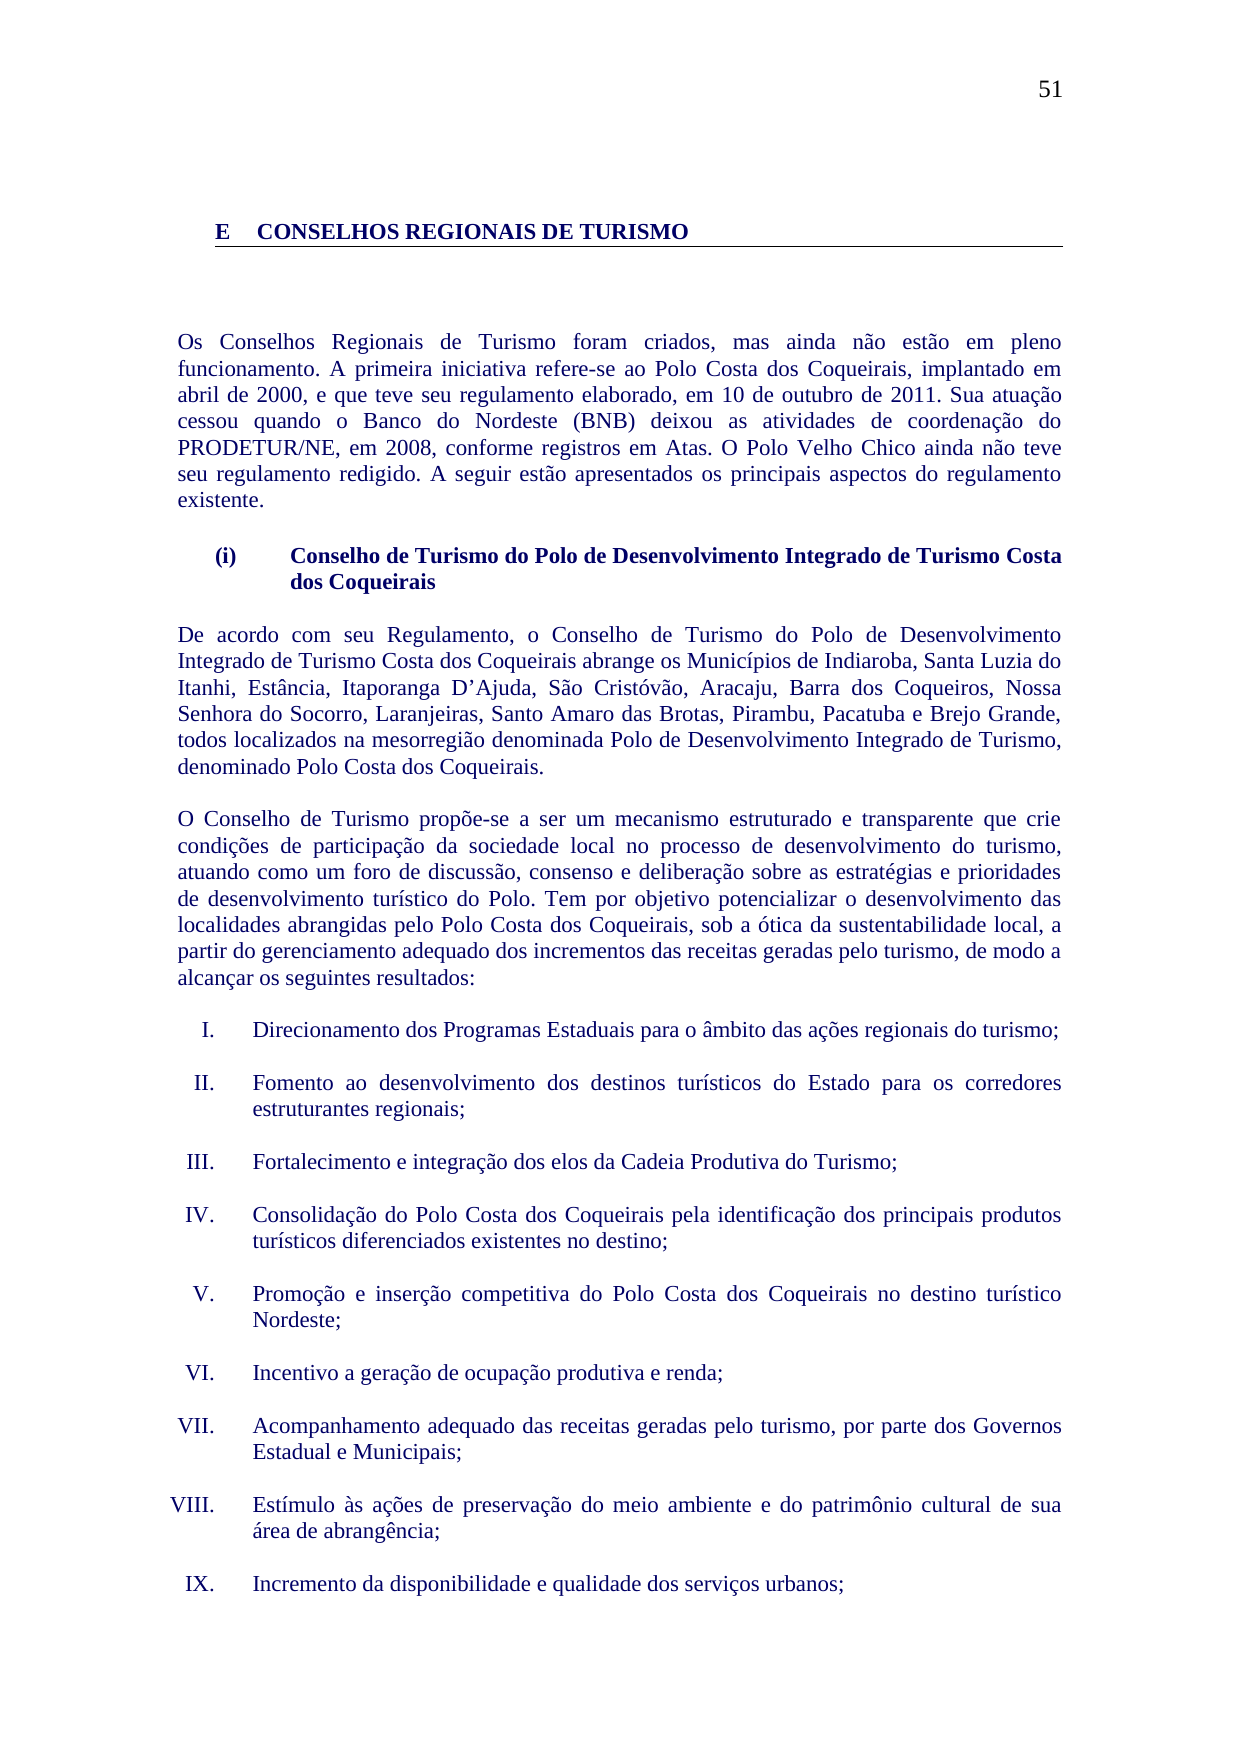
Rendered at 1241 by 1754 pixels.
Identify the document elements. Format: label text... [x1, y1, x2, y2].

list Consolidação do Polo Costa dos Coqueirais pela identificação dos principais produtos turísticos diferenciados existentes no destino; [215, 1201, 1063, 1253]
list Incentivo a geração de ocupação produtiva e renda; [215, 1359, 1063, 1385]
list Estímulo às ações de preservação do meio ambiente e do patrimônio cultural de sua área de abrangência; [215, 1491, 1063, 1543]
list Conselho de Turismo do Polo de Desenvolvimento Integrado de Turismo Costa dos Coqueirais [215, 542, 1063, 595]
list Fortalecimento e integração dos elos da Cadeia Produtiva do Turismo; [215, 1148, 1063, 1174]
text De acordo com seu Regulamento, o Conselho de Turismo do Polo de Desenvolvimento Integrado de Turismo Costa dos Coqueirais abrange os Municípios de Indiaroba, Santa Luzia do Itanhi, Estância, Itaporanga D’Ajuda, São Cristóvão, Aracaju, Barra dos Coqueiros, Nossa Senhora do Socorro, Laranjeiras, Santo Amaro das Brotas, Pirambu, Pacatuba e Brejo Grande, todos localizados na mesorregião denominada Polo de Desenvolvimento Integrado de Turismo, denominado Polo Costa dos Coqueirais. [177, 621, 1063, 779]
list Incremento da disponibilidade e qualidade dos serviços urbanos; [215, 1570, 1063, 1596]
text O Conselho de Turismo propõe-se a ser um mecanismo estruturado e transparente que crie condições de participação da sociedade local no processo de desenvolvimento do turismo, atuando como um foro de discussão, consenso e deliberação sobre as estratégias e prioridades de desenvolvimento turístico do Polo. Tem por objetivo potencializar o desenvolvimento das localidades abrangidas pelo Polo Costa dos Coqueirais, sob a ótica da sustentabilidade local, a partir do gerenciamento adequado dos incrementos das receitas geradas pelo turismo, de modo a alcançar os seguintes resultados: [177, 806, 1063, 990]
text Os Conselhos Regionais de Turismo foram criados, mas ainda não estão em pleno funcionamento. A primeira iniciativa refere-se ao Polo Costa dos Coqueirais, implantado em abril de 2000, e que teve seu regulamento elaborado, em 10 de outubro de 2011. Sua atuação cessou quando o Banco do Nordeste (BNB) deixou as atividades de coordenação do PRODETUR/NE, em 2008, conforme registros em Atas. O Polo Velho Chico ainda não teve seu regulamento redigido. A seguir estão apresentados os principais aspectos do regulamento existente. [177, 328, 1063, 513]
list Promoção e inserção competitiva do Polo Costa dos Coqueirais no destino turístico Nordeste; [215, 1280, 1063, 1333]
list Fomento ao desenvolvimento dos destinos turísticos do Estado para os corredores estruturantes regionais; [215, 1069, 1063, 1122]
list Acompanhamento adequado das receitas geradas pelo turismo, por parte dos Governos Estadual e Municipais; [215, 1412, 1063, 1464]
list Direcionamento dos Programas Estaduais para o âmbito das ações regionais do turismo; [215, 1016, 1063, 1043]
subtitle E CONSELHOS REGIONAIS DE TURISMO [215, 218, 1063, 246]
